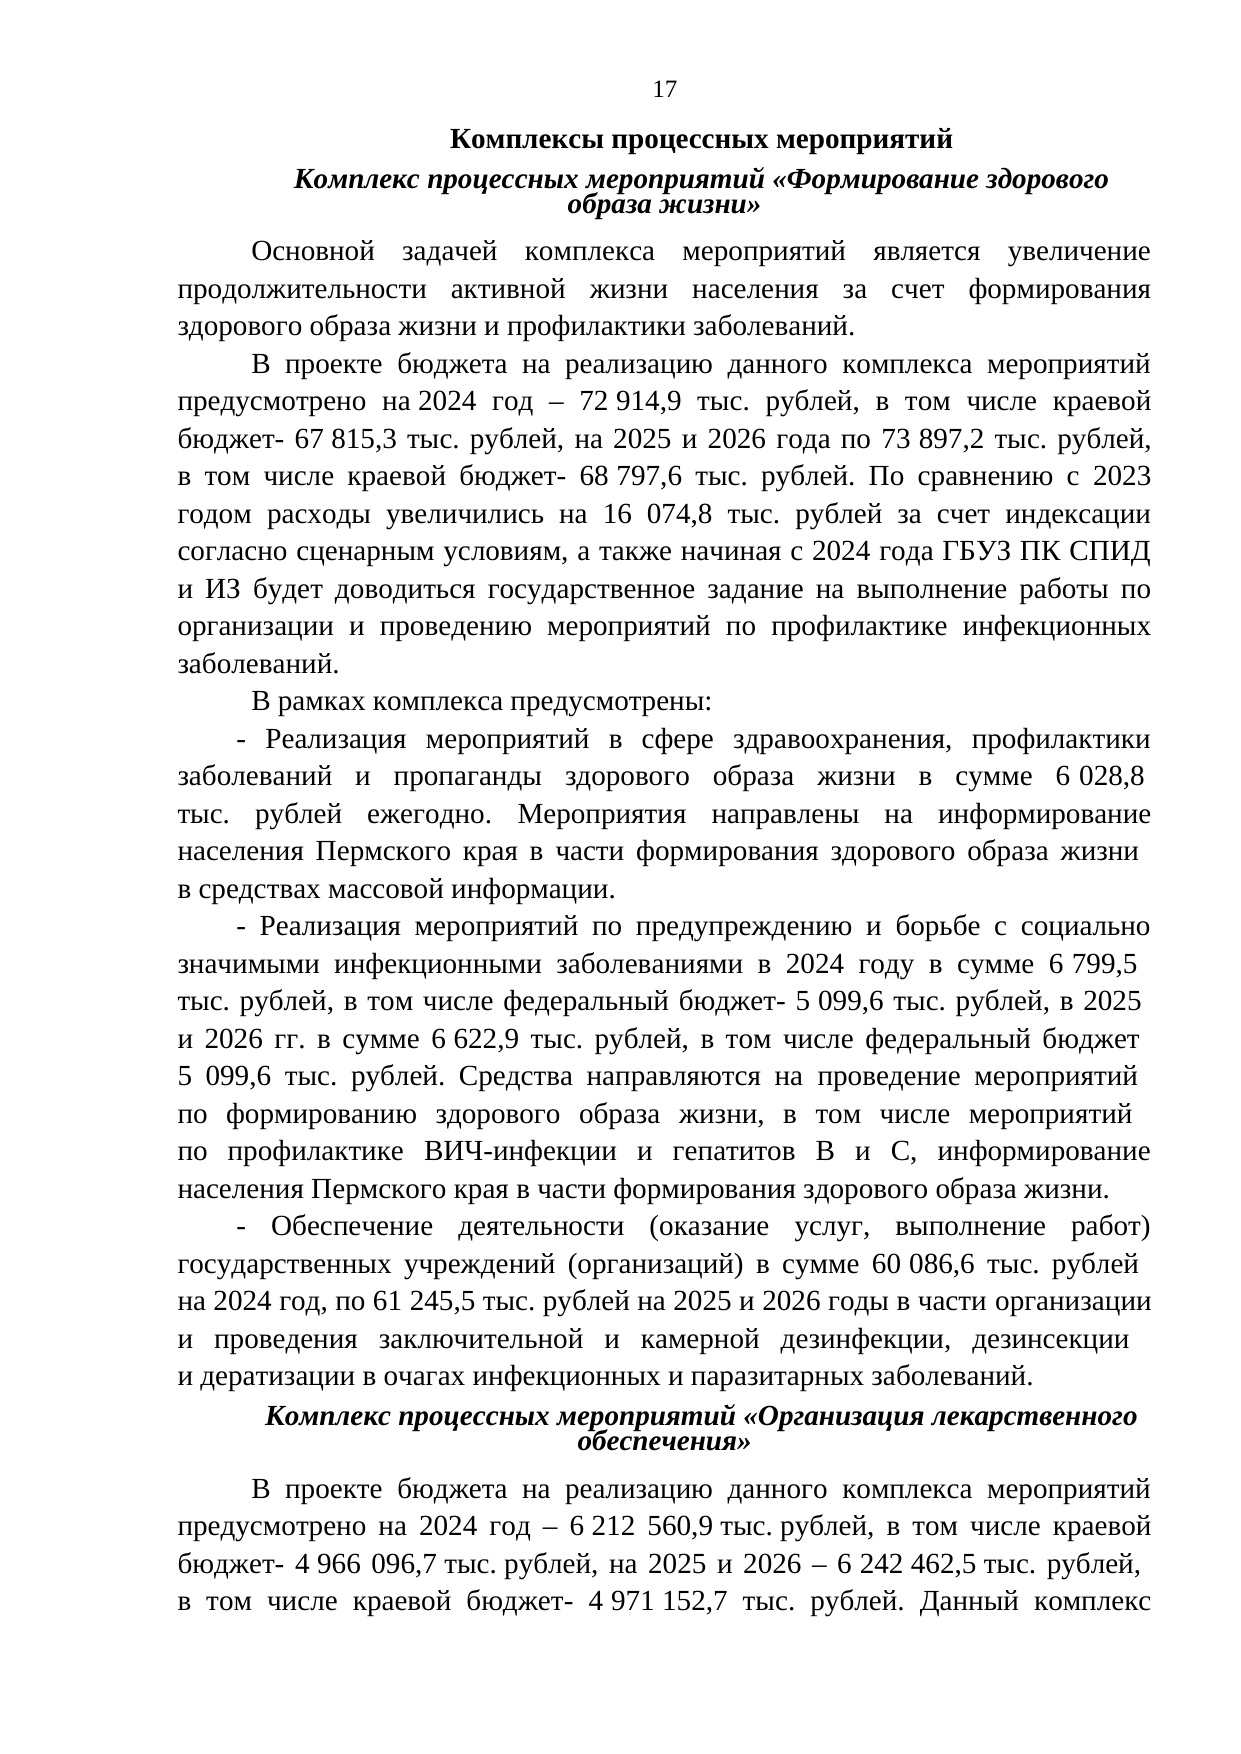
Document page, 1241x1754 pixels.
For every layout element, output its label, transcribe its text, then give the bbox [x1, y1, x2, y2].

text Комплексы процессных мероприятий [177, 118, 1152, 156]
text - Реализация мероприятий в сфере здравоохранения, профилактики заболеваний и пропаганды здорового образа жизни в сумме 6 028,8 тыс. рублей ежегодно. Мероприятия направлены на информирование населения Пермского края в части формирования здорового образа жизни в средствах массовой информации. [177, 718, 1152, 906]
text - Обеспечение деятельности (оказание услуг, выполнение работ) государственных учреждений (организаций) в сумме 60 086,6 тыс. рублей на 2024 год, по 61 245,5 тыс. рублей на 2025 и 2026 годы в части организации и проведения заключительной и камерной дезинфекции, дезинсекции и дератизации в очагах инфекционных и паразитарных заболеваний. [177, 1206, 1152, 1393]
text Комплекс процессных мероприятий «Формирование здорового образа жизни» [177, 168, 1152, 218]
text Основной задачей комплекса мероприятий является увеличение продолжительности активной жизни населения за счет формирования здорового образа жизни и профилактики заболеваний. [177, 231, 1152, 343]
text В рамках комплекса предусмотрены: [177, 681, 1152, 718]
text - Реализация мероприятий по предупреждению и борьбе с социально значимыми инфекционными заболеваниями в 2024 году в сумме 6 799,5 тыс. рублей, в том числе федеральный бюджет- 5 099,6 тыс. рублей, в 2025 и 2026 гг. в сумме 6 622,9 тыс. рублей, в том числе федеральный бюджет 5 099,6 тыс. рублей. Средства направляются на проведение мероприятий по формированию здорового образа жизни, в том числе мероприятий по профилактике ВИЧ-инфекции и гепатитов В и С, информирование населения Пермского края в части формирования здорового образа жизни. [177, 906, 1152, 1206]
text В проекте бюджета на реализацию данного комплекса мероприятий предусмотрено на 2024 год – 72 914,9 тыс. рублей, в том числе краевой бюджет- 67 815,3 тыс. рублей, на 2025 и 2026 года по 73 897,2 тыс. рублей, в том числе краевой бюджет- 68 797,6 тыс. рублей. По сравнению с 2023 годом расходы увеличились на 16 074,8 тыс. рублей за счет индексации согласно сценарным условиям, а также начиная с 2024 года ГБУЗ ПК СПИД и ИЗ будет доводиться государственное задание на выполнение работы по организации и проведению мероприятий по профилактике инфекционных заболеваний. [177, 343, 1152, 681]
text Комплекс процессных мероприятий «Организация лекарственного обеспечения» [177, 1406, 1152, 1456]
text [177, 1468, 1152, 1618]
